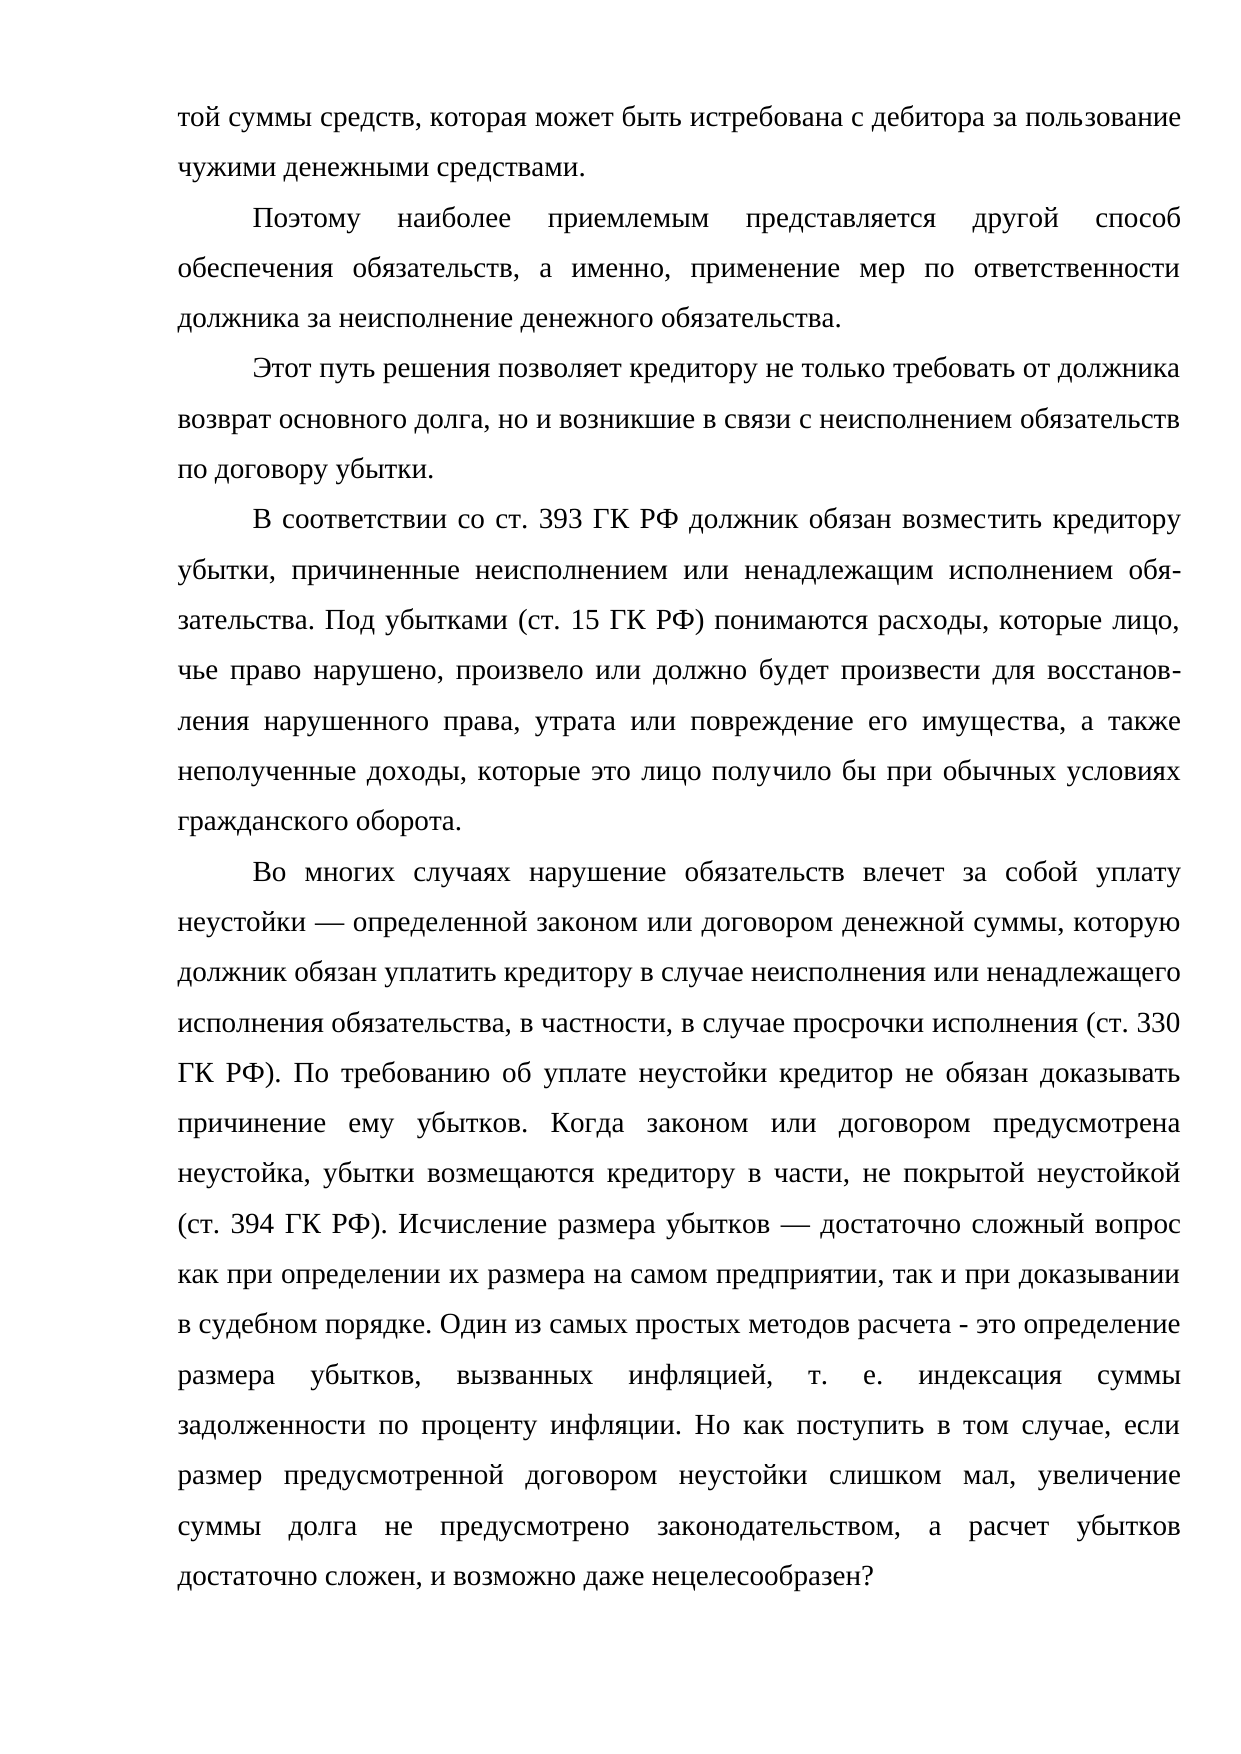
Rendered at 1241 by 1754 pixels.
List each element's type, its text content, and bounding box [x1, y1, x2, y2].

text Этот путь решения позволяет кредитору не только требовать от должника возврат основного долга, но и возникшие в связи с неисполнением обязательств по договору убытки. [177, 351, 1181, 485]
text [177, 99, 1181, 183]
text В соответствии со ст. 393 ГК РФ должник обязан возместить кредитору убытки, причиненные неисполнением или ненадлежащим исполнением обязательства. Под убытками (ст. 15 ГК РФ) понимаются расходы, которые лицо, чье право нарушено, произвело или должно будет произвести для восстановления нарушенного права, утрата или повреждение его имущества, а также неполученные доходы, которые это лицо получило бы при обычных условиях гражданского оборота. [177, 502, 1181, 837]
text Поэтому наиболее приемлемым представляется другой способ обеспечения обязательств, а именно, применение мер по ответственности должника за неисполнение денежного обязательства. [177, 200, 1181, 334]
text Во многих случаях нарушение обязательств влечет за собой уплату неустойки — определенной законом или договором денежной суммы, которую должник обязан уплатить кредитору в случае неисполнения или ненадлежащего исполнения обязательства, в частности, в случае просрочки исполнения (ст. 330 ГК РФ). По требованию об уплате неустойки кредитор не обязан доказывать причинение ему убытков. Когда законом или договором предусмотрена неустойка, убытки возмещаются кредитору в части, не покрытой неустойкой (ст. 394 ГК РФ). Исчисление размера убытков — достаточно сложный вопрос как при определении их размера на самом предприятии, так и при доказывании в судебном порядке. Один из самых простых методов расчета - это определение размера убытков, вызванных инфляцией, т. е. индексация суммы задолженности по проценту инфляции. Но как поступить в том случае, если размер предусмотренной договором неустойки слишком мал, увеличение суммы долга не предусмотрено законодательством, а расчет убытков достаточно сложен, и возможно даже нецелесообразен? [177, 854, 1181, 1592]
